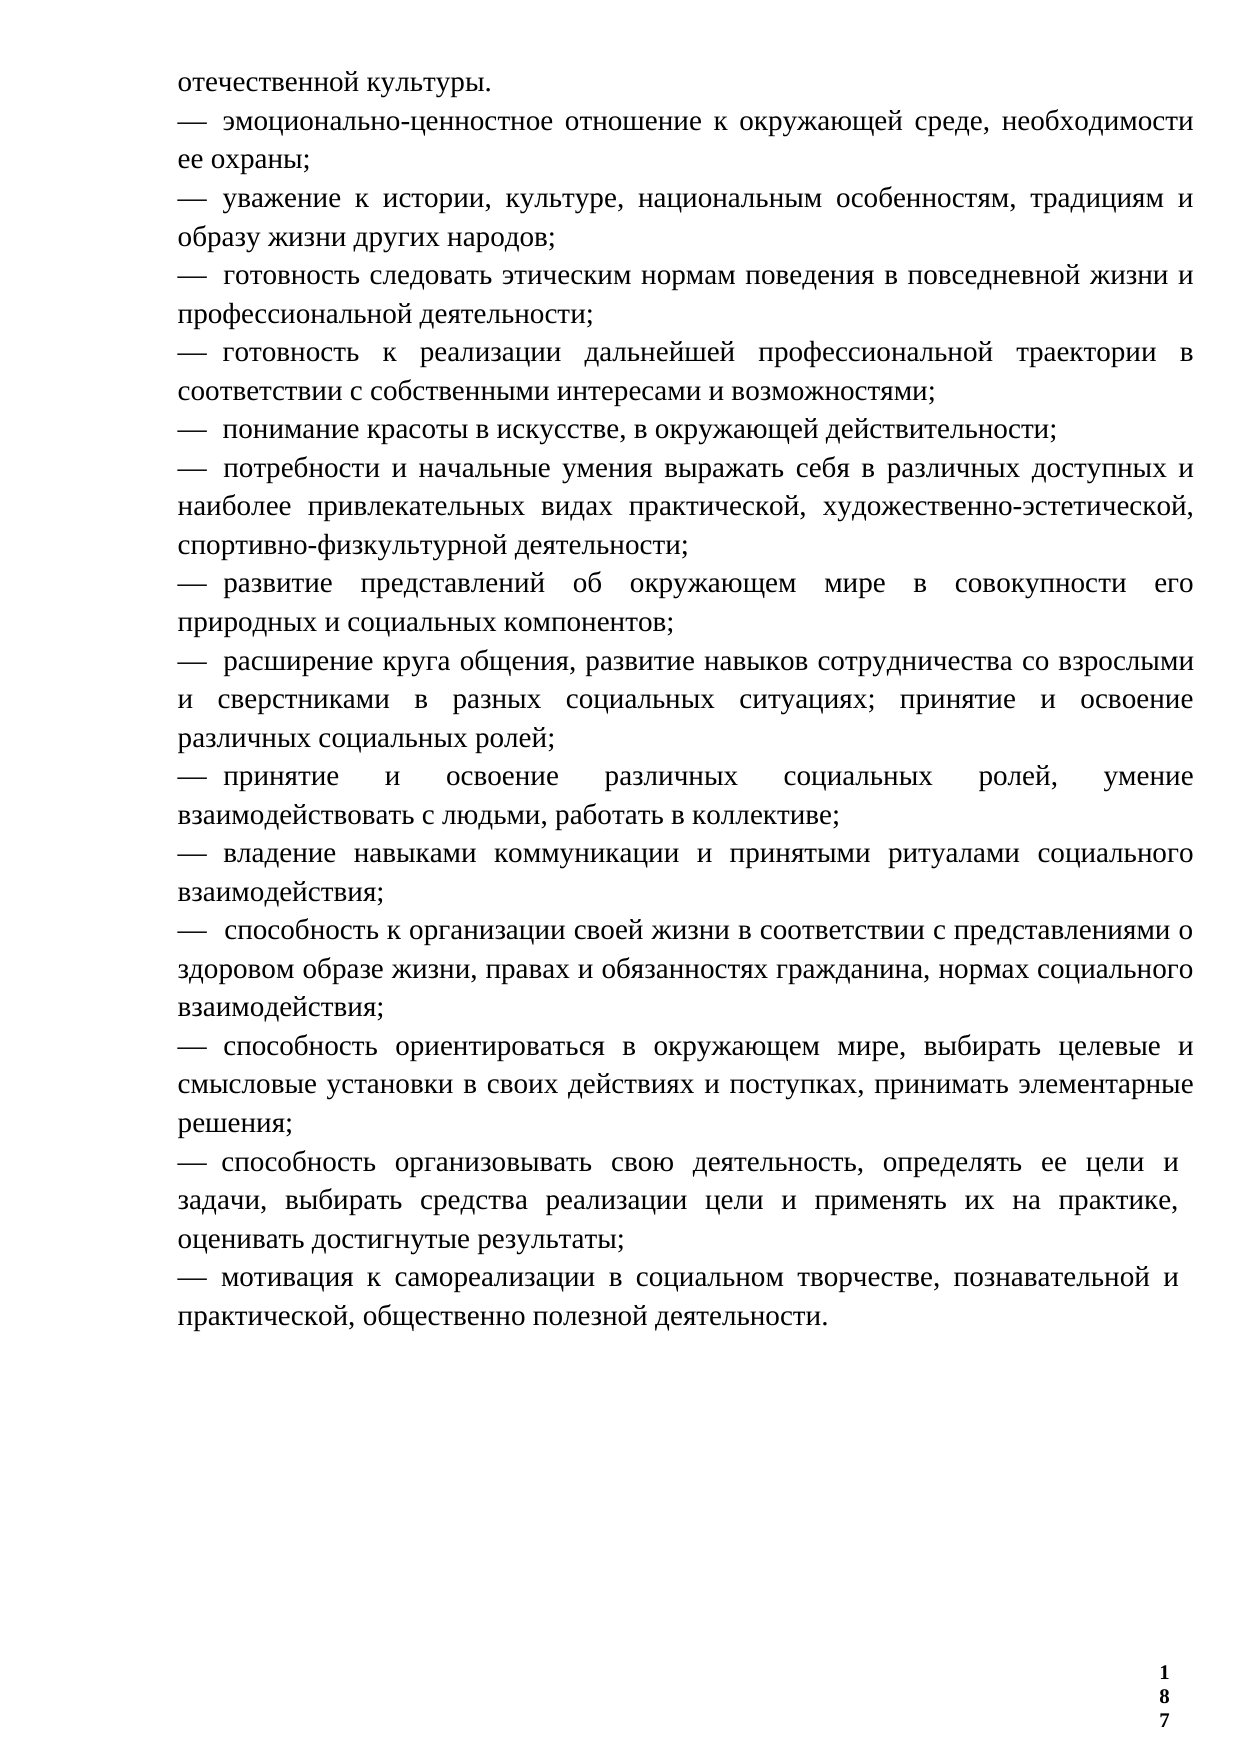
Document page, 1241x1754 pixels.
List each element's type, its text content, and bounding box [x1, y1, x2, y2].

list уважение к истории, культуре, национальным особенностям, традициям и образу жизни других народов; [177, 177, 1194, 254]
list развитие представлений об окружающем мире в совокупности его природных и социальных компонентов; [177, 562, 1194, 639]
list способность ориентироваться в окружающем мире, выбирать целевые и смысловые установки в своих действиях и поступках, принимать элементарные решения; [177, 1024, 1194, 1140]
list способность к организации своей жизни в соответствии с представлениями о здоровом образе жизни, правах и обязанностях гражданина, нормах социального взаимодействия; [177, 909, 1194, 1024]
list способность организовывать свою деятельность, определять ее цели и задачи, выбирать средства реализации цели и применять их на практике, оценивать достигнутые результаты; [177, 1140, 1180, 1256]
list принятие и освоение различных социальных ролей, умение взаимодействовать с людьми, работать в коллективе; [177, 755, 1194, 832]
list расширение круга общения, развитие навыков сотрудничества со взрослыми и сверстниками в разных социальных ситуациях; принятие и освоение различных социальных ролей; [177, 639, 1194, 755]
list готовность к реализации дальнейшей профессиональной траектории в соответствии с собственными интересами и возможностями; [177, 331, 1194, 408]
list потребности и начальные умения выражать себя в различных доступных и наиболее привлекательных видах практической, художественно-эстетической, спортивно-физкультурной деятельности; [177, 446, 1194, 562]
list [177, 61, 1194, 99]
list понимание красоты в искусстве, в окружающей действительности; [177, 408, 1194, 446]
list готовность следовать этическим нормам поведения в повседневной жизни и профессиональной деятельности; [177, 254, 1194, 331]
list мотивация к самореализации в социальном творчестве, познавательной и практической, общественно полезной деятельности. [177, 1256, 1180, 1333]
list эмоционально-ценностное отношение к окружающей среде, необходимости ее охраны; [177, 99, 1194, 177]
list владение навыками коммуникации и принятыми ритуалами социального взаимодействия; [177, 832, 1194, 909]
